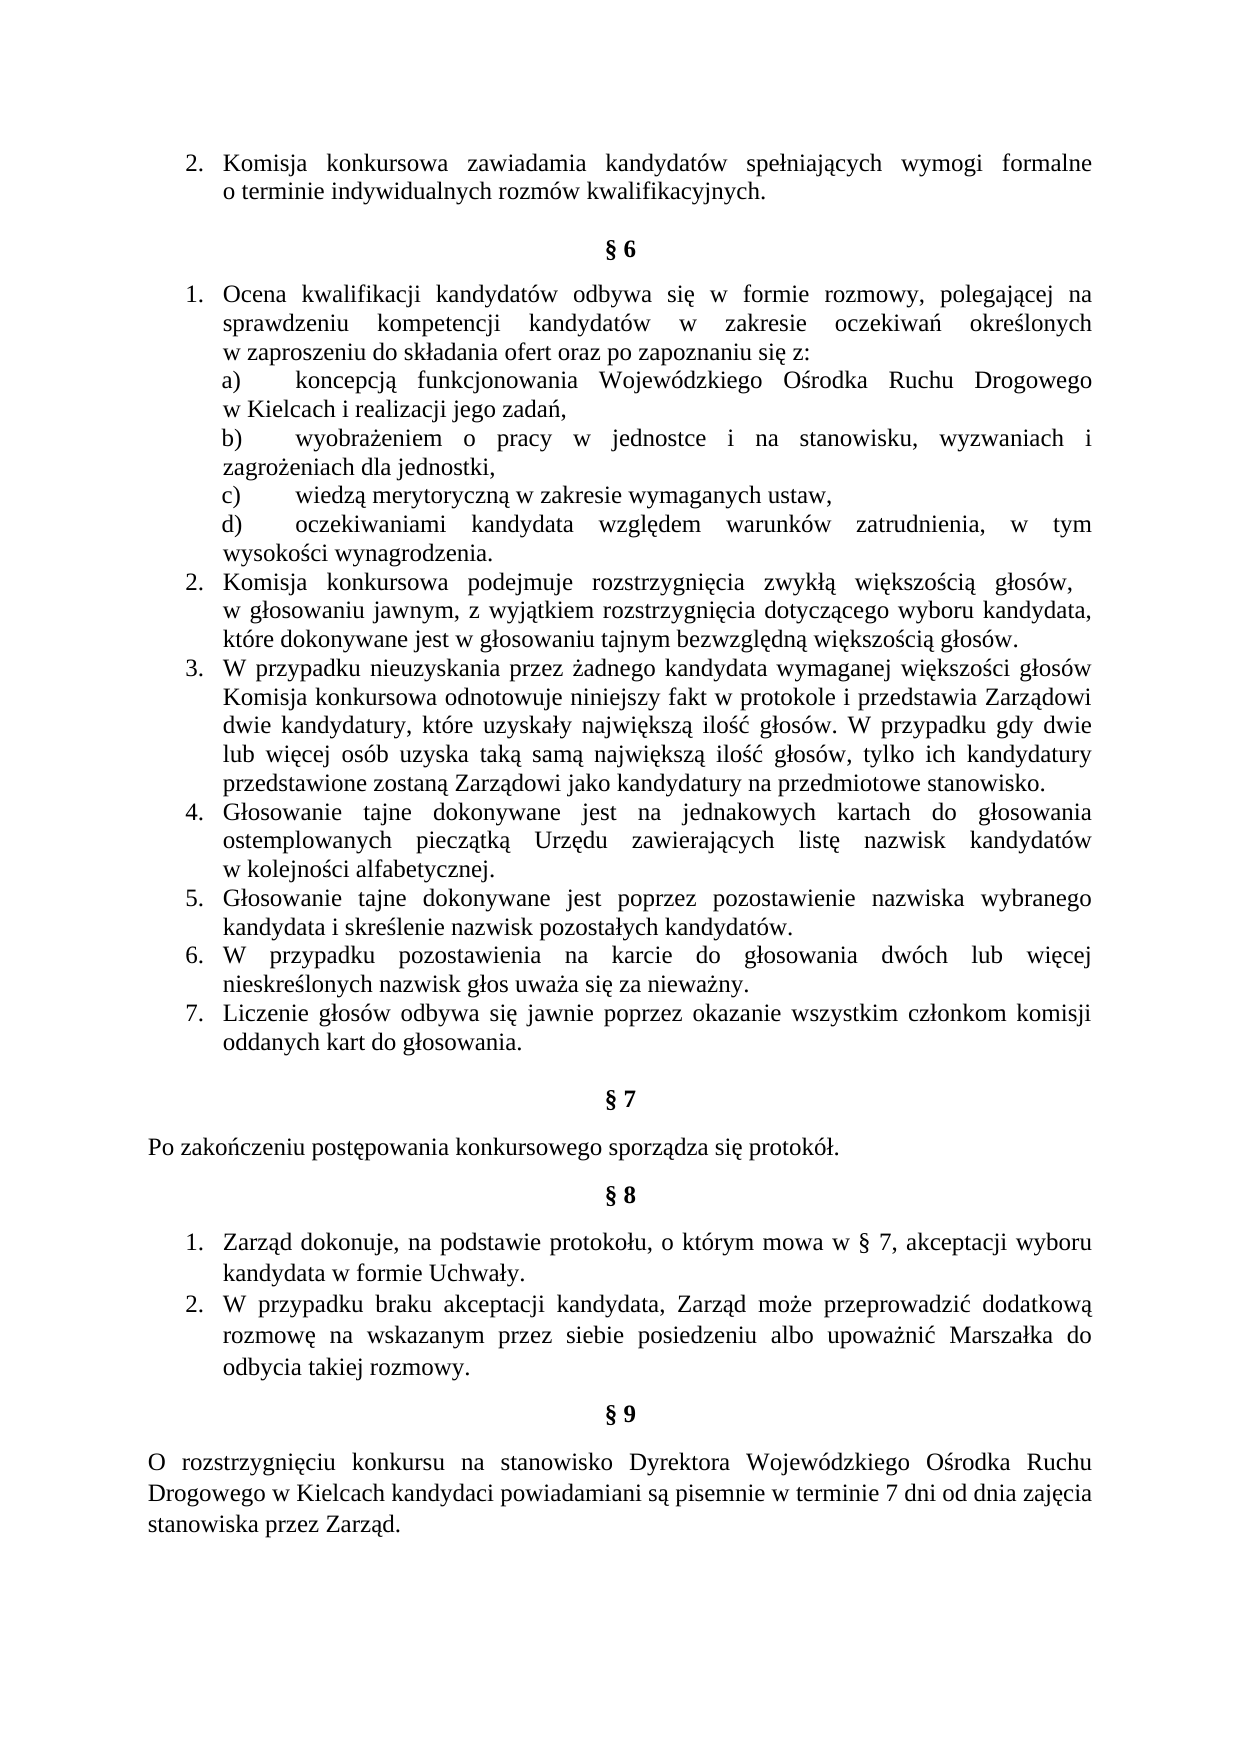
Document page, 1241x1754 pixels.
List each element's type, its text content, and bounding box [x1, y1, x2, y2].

text § 7 [148, 1084, 1093, 1113]
list W przypadku nieuzyskania przez żadnego kandydata wymaganej większości głosów Komisja konkursowa odnotowuje niniejszy fakt w protokole i przedstawia Zarządowi dwie kandydatury, które uzyskały największą ilość głosów. W przypadku gdy dwie lub więcej osób uzyska taką samą największą ilość głosów, tylko ich kandydatury przedstawione zostaną Zarządowi jako kandydatury na przedmiotowe stanowisko. [185, 653, 1093, 797]
list Komisja konkursowa podejmuje rozstrzygnięcia zwykłą większością głosów, w głosowaniu jawnym, z wyjątkiem rozstrzygnięcia dotyczącego wyboru kandydata, które dokonywane jest w głosowaniu tajnym bezwzględną większością głosów. [185, 567, 1093, 653]
list wyobrażeniem o pracy w jednostce i na stanowisku, wyzwaniach i zagrożeniach dla jednostki, [221, 423, 1093, 481]
list wiedzą merytoryczną w zakresie wymaganych ustaw, [221, 481, 1093, 509]
list W przypadku braku akceptacji kandydata, Zarząd może przeprowadzić dodatkową rozmowę na wskazanym przez siebie posiedzeniu albo upoważnić Marszałka do odbycia takiej rozmowy. [185, 1289, 1093, 1380]
list Ocena kwalifikacji kandydatów odbywa się w formie rozmowy, polegającej na sprawdzeniu kompetencji kandydatów w zakresie oczekiwań określonych w zaproszeniu do składania ofert oraz po zapoznaniu się z: [185, 279, 1093, 366]
list koncepcją funkcjonowania Wojewódzkiego Ośrodka Ruchu Drogowego w Kielcach i realizacji jego zadań, [221, 366, 1093, 423]
text Po zakończeniu postępowania konkursowego sporządza się protokół. [148, 1132, 1093, 1161]
list Głosowanie tajne dokonywane jest na jednakowych kartach do głosowania ostemplowanych pieczątką Urzędu zawierających listę nazwisk kandydatów w kolejności alfabetycznej. [185, 797, 1093, 883]
list oczekiwaniami kandydata względem warunków zatrudnienia, w tym wysokości wynagrodzenia. [221, 509, 1093, 567]
text § 8 [148, 1180, 1093, 1208]
list Zarząd dokonuje, na podstawie protokołu, o którym mowa w § 7, akceptacji wyboru kandydata w formie Uchwały. [185, 1227, 1093, 1287]
text § 9 [148, 1399, 1093, 1428]
list Komisja konkursowa zawiadamia kandydatów spełniających wymogi formalne o terminie indywidualnych rozmów kwalifikacyjnych. [185, 148, 1093, 205]
list W przypadku pozostawienia na karcie do głosowania dwóch lub więcej nieskreślonych nazwisk głos uważa się za nieważny. [185, 941, 1093, 998]
text § 6 [148, 234, 1093, 263]
text O rozstrzygnięciu konkursu na stanowisko Dyrektora Wojewódzkiego Ośrodka Ruchu Drogowego w Kielcach kandydaci powiadamiani są pisemnie w terminie 7 dni od dnia zajęcia stanowiska przez Zarząd. [148, 1447, 1093, 1538]
list Głosowanie tajne dokonywane jest poprzez pozostawienie nazwiska wybranego kandydata i skreślenie nazwisk pozostałych kandydatów. [185, 883, 1093, 941]
list Liczenie głosów odbywa się jawnie poprzez okazanie wszystkim członkom komisji oddanych kart do głosowania. [185, 998, 1093, 1056]
